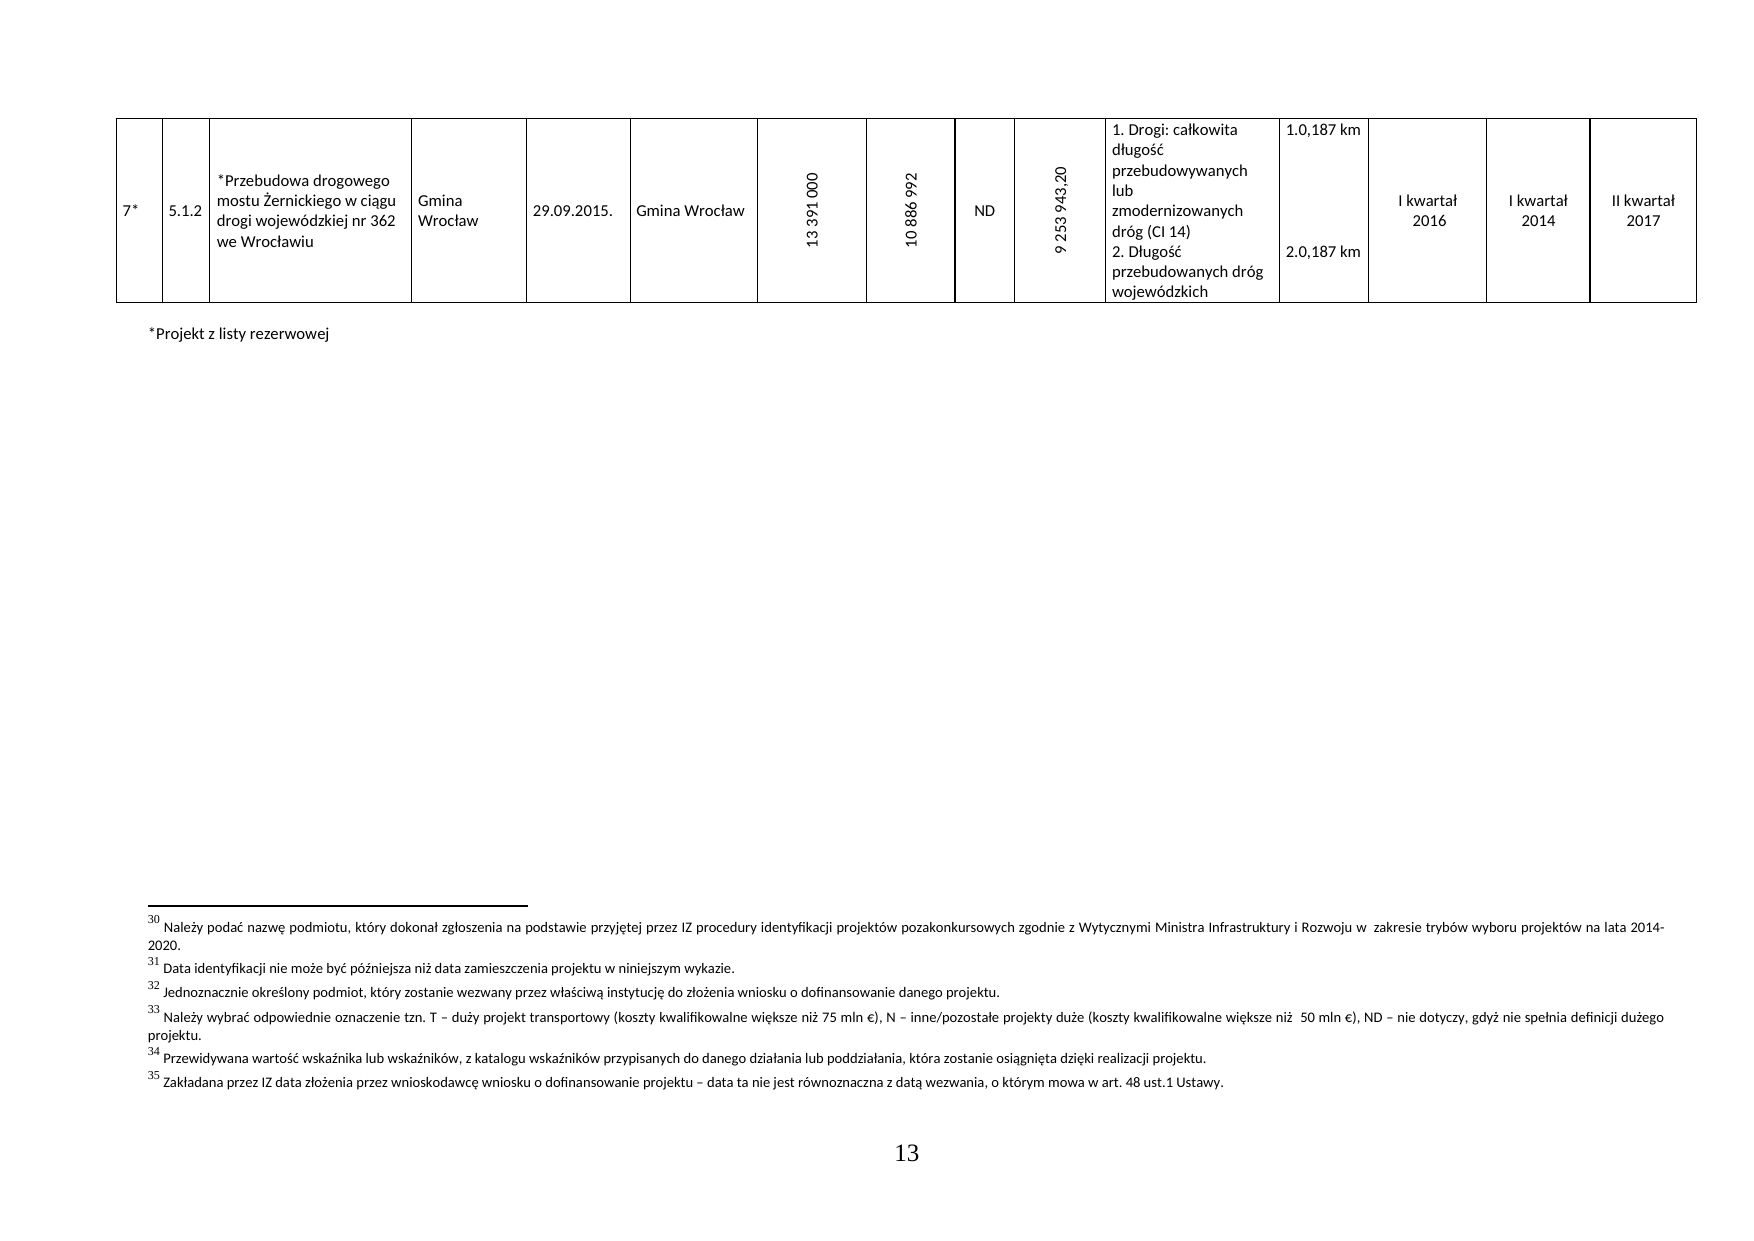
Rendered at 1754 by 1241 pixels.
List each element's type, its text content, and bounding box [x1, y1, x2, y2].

table_cell 13 391 000 [758, 119, 866, 302]
table_cell 7* [117, 119, 162, 302]
table_cell 5.1.2 [163, 119, 209, 302]
table_cell 29.09.2015. [527, 119, 630, 302]
text *Projekt z listy rezerwowej [148, 323, 1665, 344]
table_cell 10 886 992 [867, 119, 954, 302]
table_cell 1.0,187 km 2.0,187 km [1280, 119, 1368, 302]
table_cell *Przebudowa drogowego mostu Żernickiego w ciągu drogi wojewódzkiej nr 362 we Wrocławiu [210, 119, 411, 302]
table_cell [1106, 119, 1279, 302]
table_cell II kwartał 2017 [1591, 119, 1696, 302]
table_cell ND [956, 119, 1014, 302]
table_cell I kwartał 2016 [1369, 119, 1486, 302]
table_cell 9 253 943,20 [1015, 119, 1105, 302]
table_cell Gmina Wrocław [412, 119, 526, 302]
table_cell I kwartał 2014 [1487, 119, 1589, 302]
table_cell Gmina Wrocław [631, 119, 757, 302]
